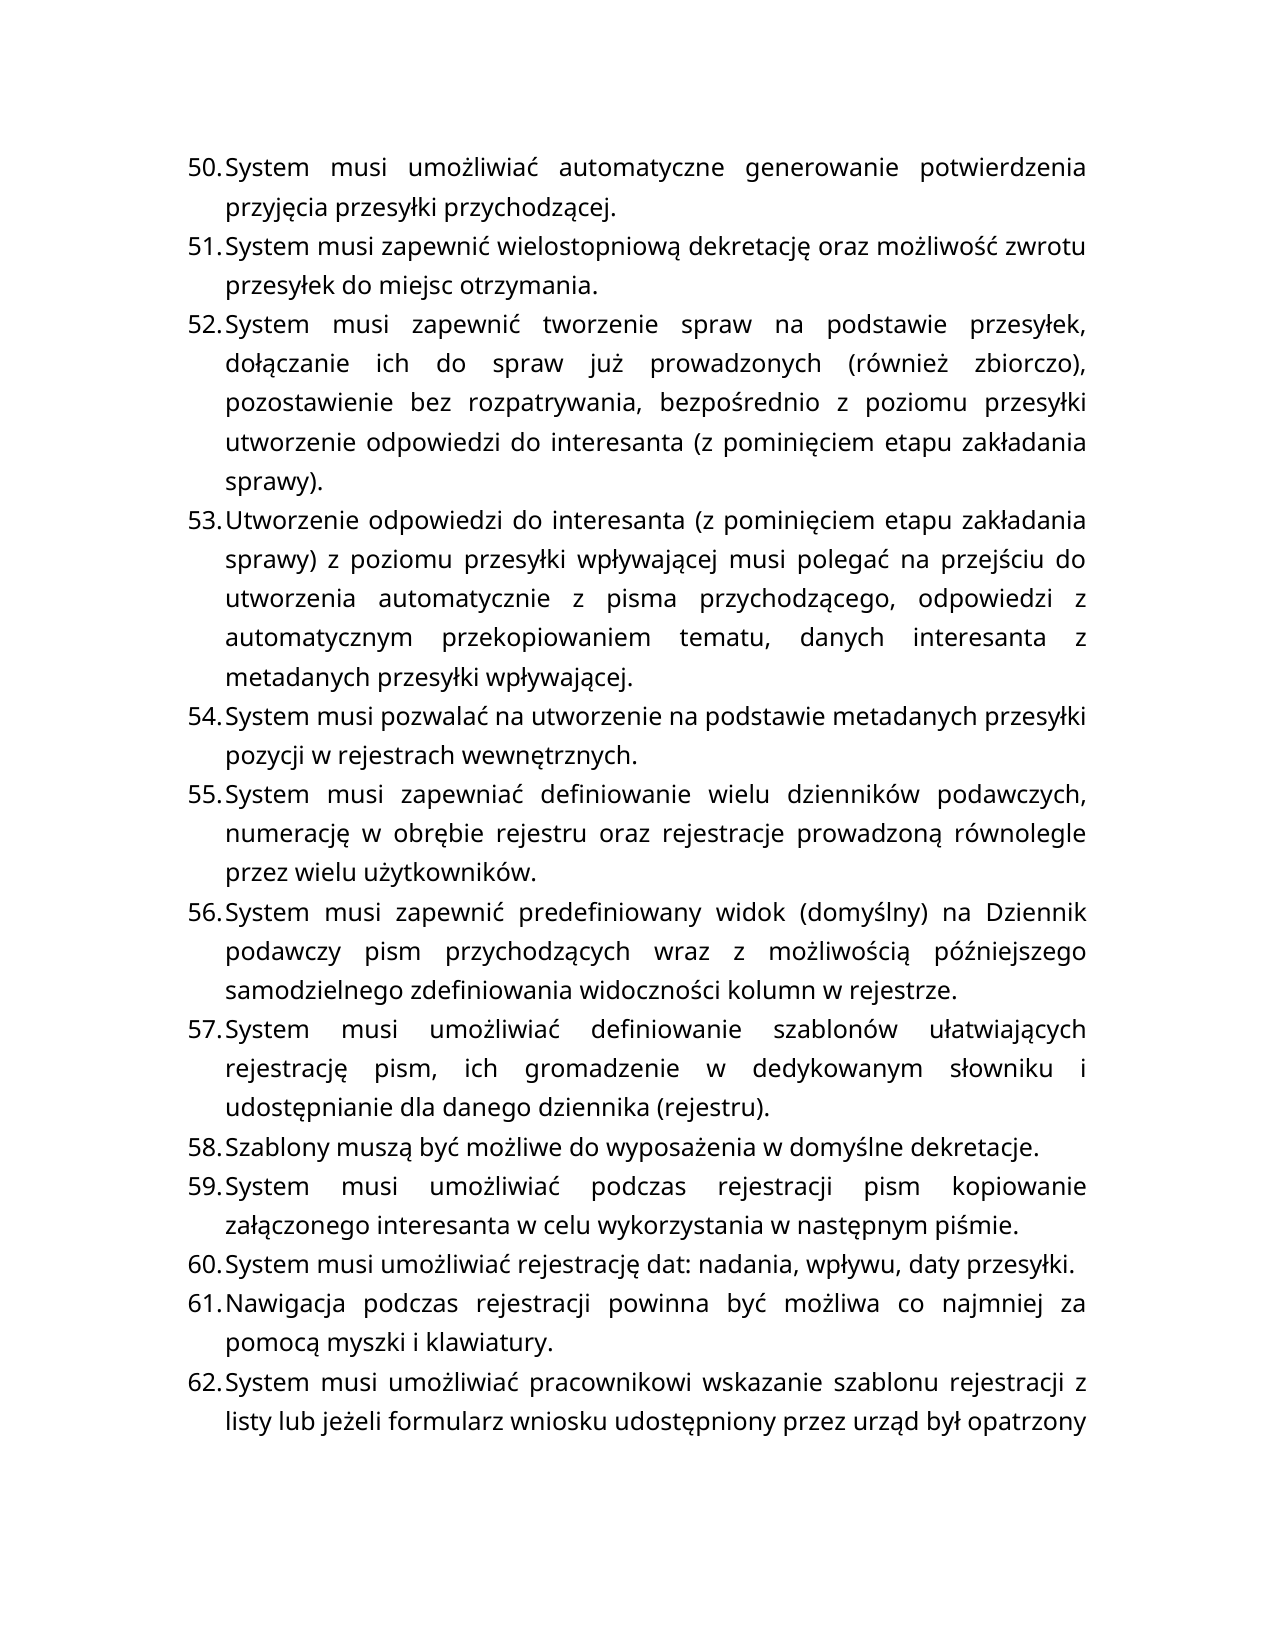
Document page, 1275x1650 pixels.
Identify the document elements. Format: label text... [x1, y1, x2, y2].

list System musi umożliwiać definiowanie szablonów ułatwiających rejestrację pism, ich gromadzenie w dedykowanym słowniku i udostępnianie dla danego dziennika (rejestru). [187, 1012, 1087, 1124]
list System musi zapewnić predefiniowany widok (domyślny) na Dziennik podawczy pism przychodzących wraz z możliwością późniejszego samodzielnego zdefiniowania widoczności kolumn w rejestrze. [187, 894, 1087, 1007]
list Nawigacja podczas rejestracji powinna być możliwa co najmniej za pomocą myszki i klawiatury. [187, 1286, 1087, 1359]
list System musi zapewnić tworzenie spraw na podstawie przesyłek, dołączanie ich do spraw już prowadzonych (również zbiorczo), pozostawienie bez rozpatrywania, bezpośrednio z poziomu przesyłki utworzenie odpowiedzi do interesanta (z pominięciem etapu zakładania sprawy). [187, 307, 1087, 497]
list System musi zapewniać definiowanie wielu dzienników podawczych, numerację w obrębie rejestru oraz rejestracje prowadzoną równolegle przez wielu użytkowników. [187, 777, 1087, 889]
list System musi umożliwiać rejestrację dat: nadania, wpływu, daty przesyłki. [187, 1247, 1087, 1281]
list System musi zapewnić wielostopniową dekretację oraz możliwość zwrotu przesyłek do miejsc otrzymania. [187, 228, 1087, 302]
list System musi umożliwiać podczas rejestracji pism kopiowanie załączonego interesanta w celu wykorzystania w następnym piśmie. [187, 1168, 1087, 1242]
list System musi pozwalać na utworzenie na podstawie metadanych przesyłki pozycji w rejestrach wewnętrznych. [187, 698, 1087, 772]
list Szablony muszą być możliwe do wyposażenia w domyślne dekretacje. [187, 1129, 1087, 1163]
list Utworzenie odpowiedzi do interesanta (z pominięciem etapu zakładania sprawy) z poziomu przesyłki wpływającej musi polegać na przejściu do utworzenia automatycznie z pisma przychodzącego, odpowiedzi z automatycznym przekopiowaniem tematu, danych interesanta z metadanych przesyłki wpływającej. [187, 502, 1087, 693]
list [187, 1364, 1087, 1437]
list System musi umożliwiać automatyczne generowanie potwierdzenia przyjęcia przesyłki przychodzącej. [187, 150, 1087, 223]
